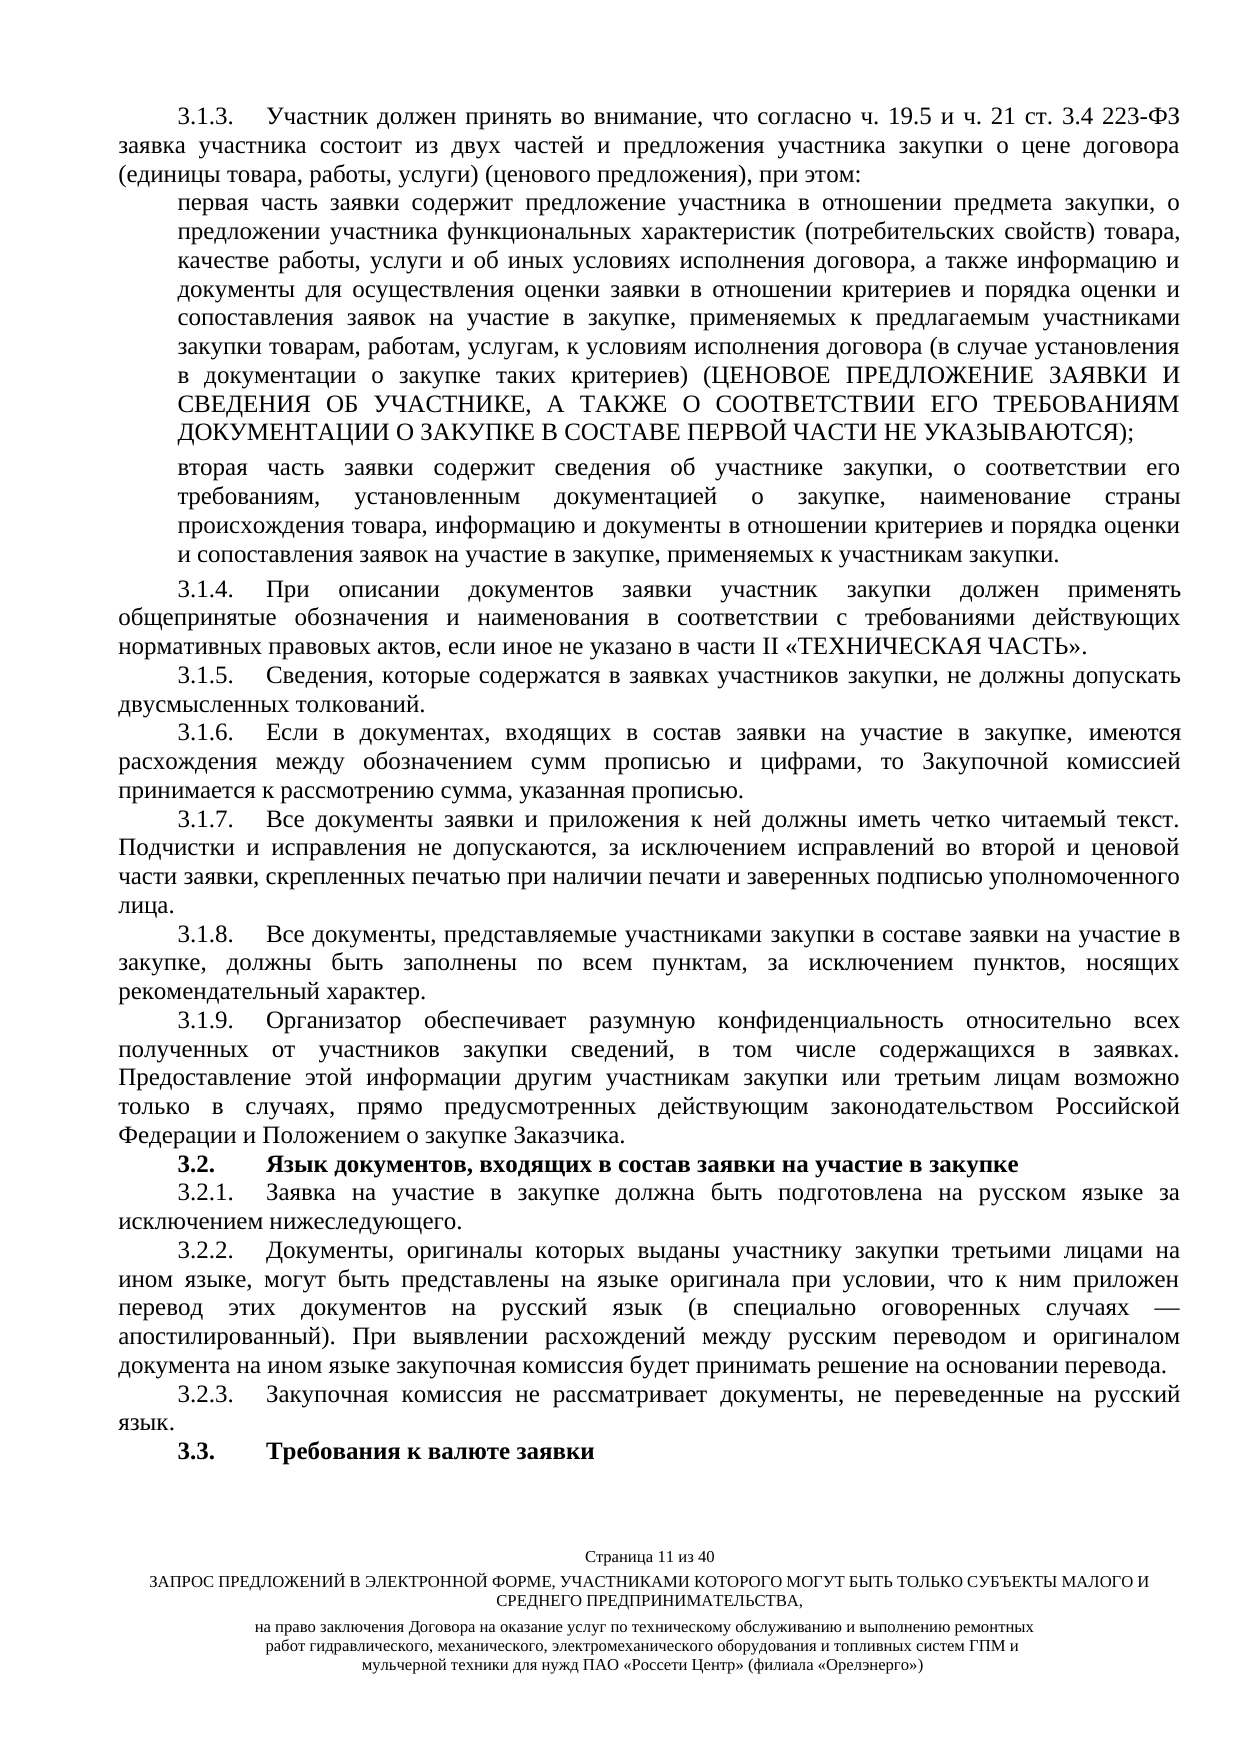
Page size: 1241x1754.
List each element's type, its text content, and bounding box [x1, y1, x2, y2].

subtitle Закупочная комиссия не рассматривает документы, не переведенные на русский язык. [118, 1379, 1181, 1436]
text вторая часть заявки содержит сведения об участнике закупки, о соответствии его требованиям, установленным документацией о закупке, наименование страны происхождения товара, информацию и документы в отношении критериев и порядка оценки и сопоставления заявок на участие в закупке, применяемых к участникам закупки. [177, 452, 1181, 567]
subtitle Организатор обеспечивает разумную конфиденциальность относительно всех полученных от участников закупки сведений, в том числе содержащихся в заявках. Предоставление этой информации другим участникам закупки или третьим лицам возможно только в случаях, прямо предусмотренных действующим законодательством Российской Федерации и Положением о закупке Заказчика. [118, 1005, 1181, 1149]
subtitle Все документы заявки и приложения к ней должны иметь четко читаемый текст. Подчистки и исправления не допускаются, за исключением исправлений во второй и ценовой части заявки, скрепленных печатью при наличии печати и заверенных подписью уполномоченного лица. [118, 804, 1181, 919]
subtitle Если в документах, входящих в состав заявки на участие в закупке, имеются расхождения между обозначением сумм прописью и цифрами, то Закупочной комиссией принимается к рассмотрению сумма, указанная прописью. [118, 717, 1181, 804]
subtitle Язык документов, входящих в состав заявки на участие в закупке [118, 1149, 1181, 1177]
subtitle Участник должен принять во внимание, что согласно ч. 19.5 и ч. 21 ст. 3.4 223-ФЗ заявка участника состоит из двух частей и предложения участника закупки о цене договора (единицы товара, работы, услуги) (ценового предложения), при этом: [118, 101, 1181, 187]
subtitle Документы, оригиналы которых выданы участнику закупки третьими лицами на ином языке, могут быть представлены на языке оригинала при условии, что к ним приложен перевод этих документов на русский язык (в специально оговоренных случаях — апостилированный). При выявлении расхождений между русским переводом и оригиналом документа на ином языке закупочная комиссия будет принимать решение на основании перевода. [118, 1235, 1181, 1379]
subtitle Заявка на участие в закупке должна быть подготовлена на русском языке за исключением нижеследующего. [118, 1177, 1181, 1235]
subtitle Все документы, представляемые участниками закупки в составе заявки на участие в закупке, должны быть заполнены по всем пунктам, за исключением пунктов, носящих рекомендательный характер. [118, 919, 1181, 1005]
subtitle Сведения, которые содержатся в заявках участников закупки, не должны допускать двусмысленных толкований. [118, 660, 1181, 717]
subtitle Требования к валюте заявки [118, 1436, 1181, 1465]
text первая часть заявки содержит предложение участника в отношении предмета закупки, о предложении участника функциональных характеристик (потребительских свойств) товара, качестве работы, услуги и об иных условиях исполнения договора, а также информацию и документы для осуществления оценки заявки в отношении критериев и порядка оценки и сопоставления заявок на участие в закупке, применяемых к предлагаемым участниками закупки товарам, работам, услугам, к условиям исполнения договора (в случае установления в документации о закупке таких критериев) (ЦЕНОВОЕ ПРЕДЛОЖЕНИЕ ЗАЯВКИ И СВЕДЕНИЯ ОБ УЧАСТНИКЕ, А ТАКЖЕ О СООТВЕТСТВИИ ЕГО ТРЕБОВАНИЯМ ДОКУМЕНТАЦИИ О ЗАКУПКЕ В СОСТАВЕ ПЕРВОЙ ЧАСТИ НЕ УКАЗЫВАЮТСЯ); [177, 187, 1181, 446]
subtitle При описании документов заявки участник закупки должен применять общепринятые обозначения и наименования в соответствии с требованиями действующих нормативных правовых актов, если иное не указано в части II «ТЕХНИЧЕСКАЯ ЧАСТЬ». [118, 574, 1181, 660]
